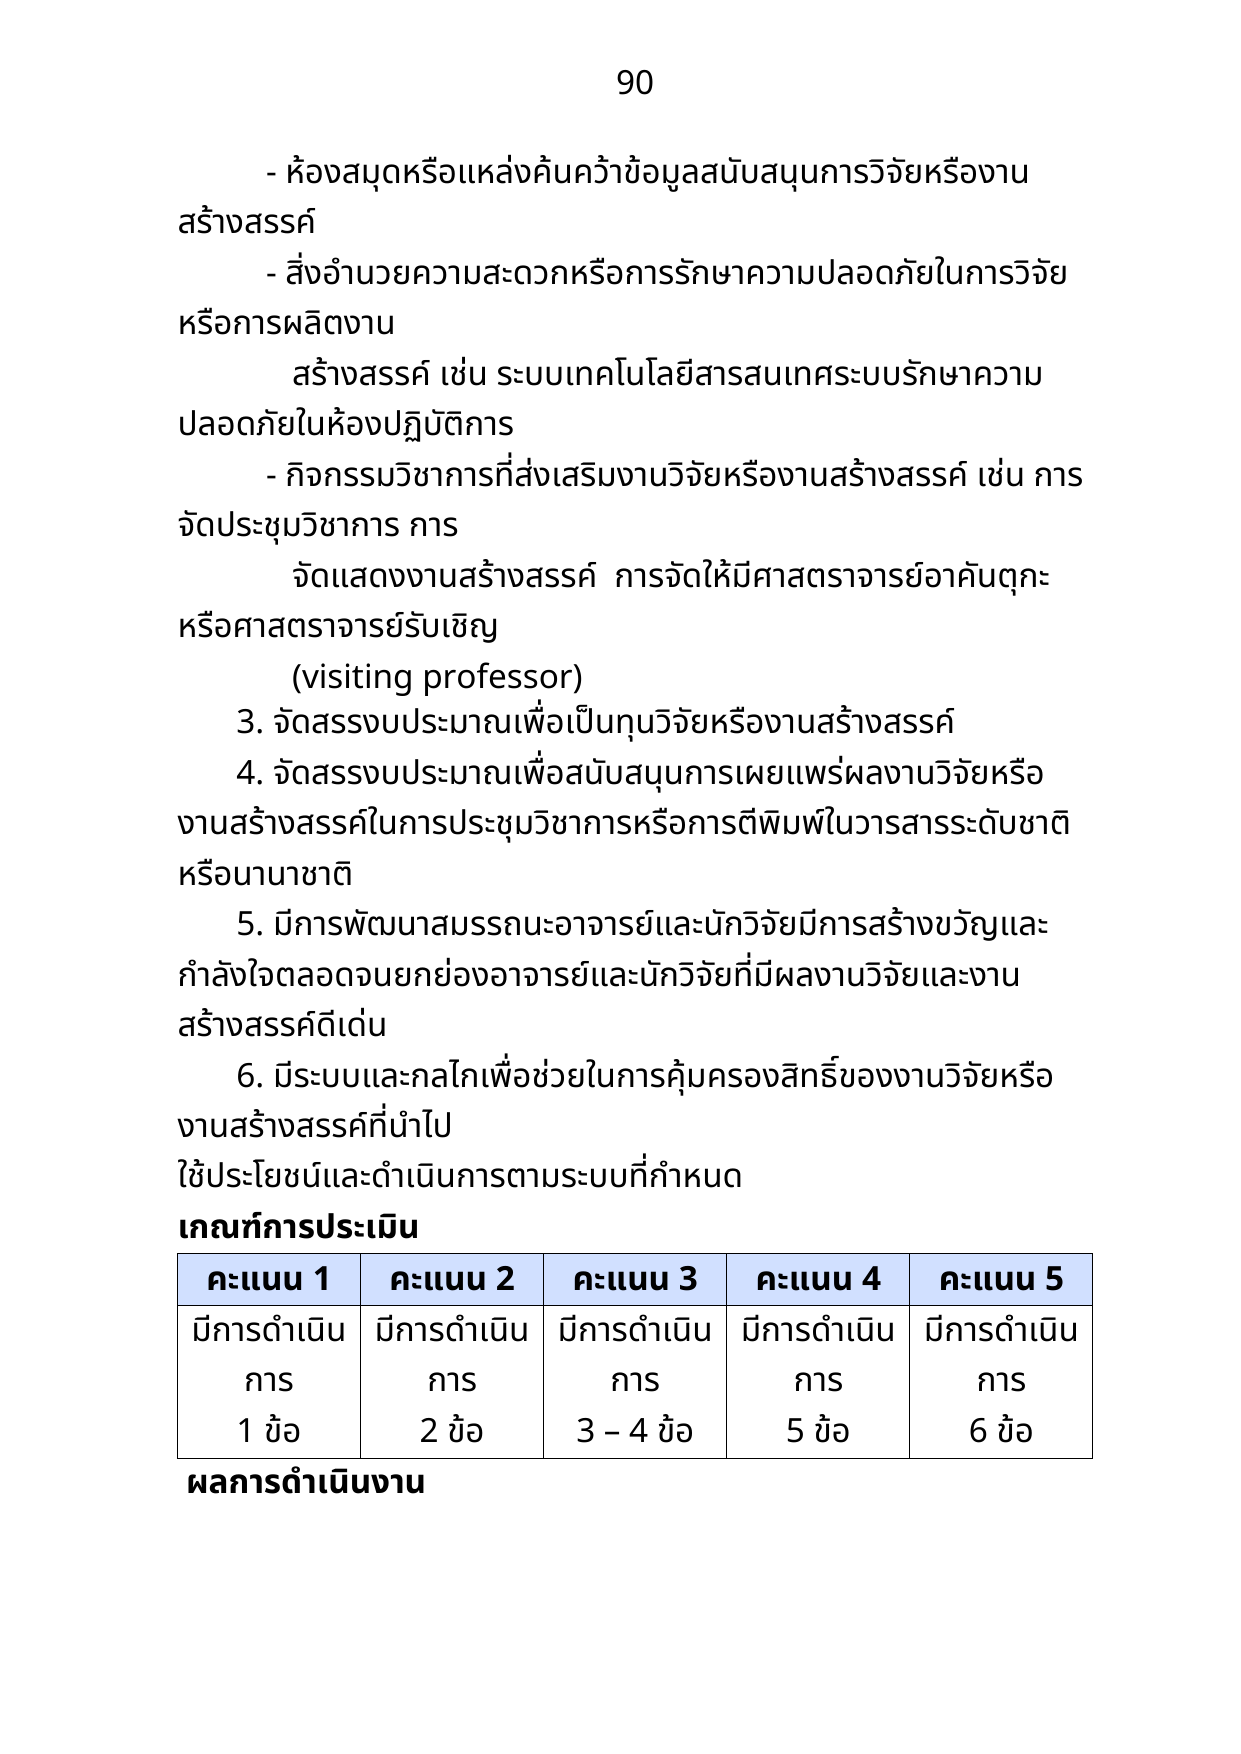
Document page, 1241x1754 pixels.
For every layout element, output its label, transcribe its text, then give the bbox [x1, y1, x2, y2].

text เกณฑ์การประเมิน [177, 1203, 1092, 1253]
text 4. จัดสรรงบประมาณเพื่อสนับสนุนการเผยแพร่ผลงานวิจัยหรืองานสร้างสรรค์ในการประชุมวิชาการหรือการตีพิมพ์ในวารสารระดับชาติหรือนานาชาติ [177, 748, 1092, 900]
table_cell มีการดำเนินการ 6 ข้อ [910, 1306, 1092, 1457]
table_cell มีการดำเนินการ 1 ข้อ [178, 1306, 360, 1457]
table_header คะแนน 4 [727, 1254, 909, 1305]
table_header คะแนน 5 [910, 1254, 1092, 1305]
text สร้างสรรค์ เช่น ระบบเทคโนโลยีสารสนเทศระบบรักษาความปลอดภัยในห้องปฏิบัติการ [177, 350, 1099, 451]
table_cell มีการดำเนินการ 3 – 4 ข้อ [544, 1306, 726, 1457]
table_cell มีการดำเนินการ 2 ข้อ [361, 1306, 543, 1457]
text 6. มีระบบและกลไกเพื่อช่วยในการคุ้มครองสิทธิ์ของงานวิจัยหรืองานสร้างสรรค์ที่นำไป ใช้ประโยชน์และดำเนินการตามระบบที่กำหนด [177, 1051, 1092, 1203]
text - สิ่งอำนวยความสะดวกหรือการรักษาความปลอดภัยในการวิจัยหรือการผลิตงาน [177, 249, 1099, 350]
text - กิจกรรมวิชาการที่ส่งเสริมงานวิจัยหรืองานสร้างสรรค์ เช่น การจัดประชุมวิชาการ การ [177, 451, 1092, 552]
text ผลการดำเนินงาน [177, 1459, 1092, 1509]
text - ห้องสมุดหรือแหล่งค้นคว้าข้อมูลสนับสนุนการวิจัยหรืองานสร้างสรรค์ [177, 148, 1092, 249]
text 5. มีการพัฒนาสมรรถนะอาจารย์และนักวิจัยมีการสร้างขวัญและกำลังใจตลอดจนยกย่องอาจารย์และนักวิจัยที่มีผลงานวิจัยและงานสร้างสรรค์ดีเด่น [177, 900, 1092, 1051]
table_header คะแนน 3 [544, 1254, 726, 1305]
table_header คะแนน 2 [361, 1254, 543, 1305]
text 3. จัดสรรงบประมาณเพื่อเป็นทุนวิจัยหรืองานสร้างสรรค์ [177, 698, 1092, 748]
table_cell มีการดำเนินการ 5 ข้อ [727, 1306, 909, 1457]
table_header คะแนน 1 [178, 1254, 360, 1305]
text จัดแสดงงานสร้างสรรค์ การจัดให้มีศาสตราจารย์อาคันตุกะหรือศาสตราจารย์รับเชิญ (visiting professor) [177, 552, 1092, 698]
